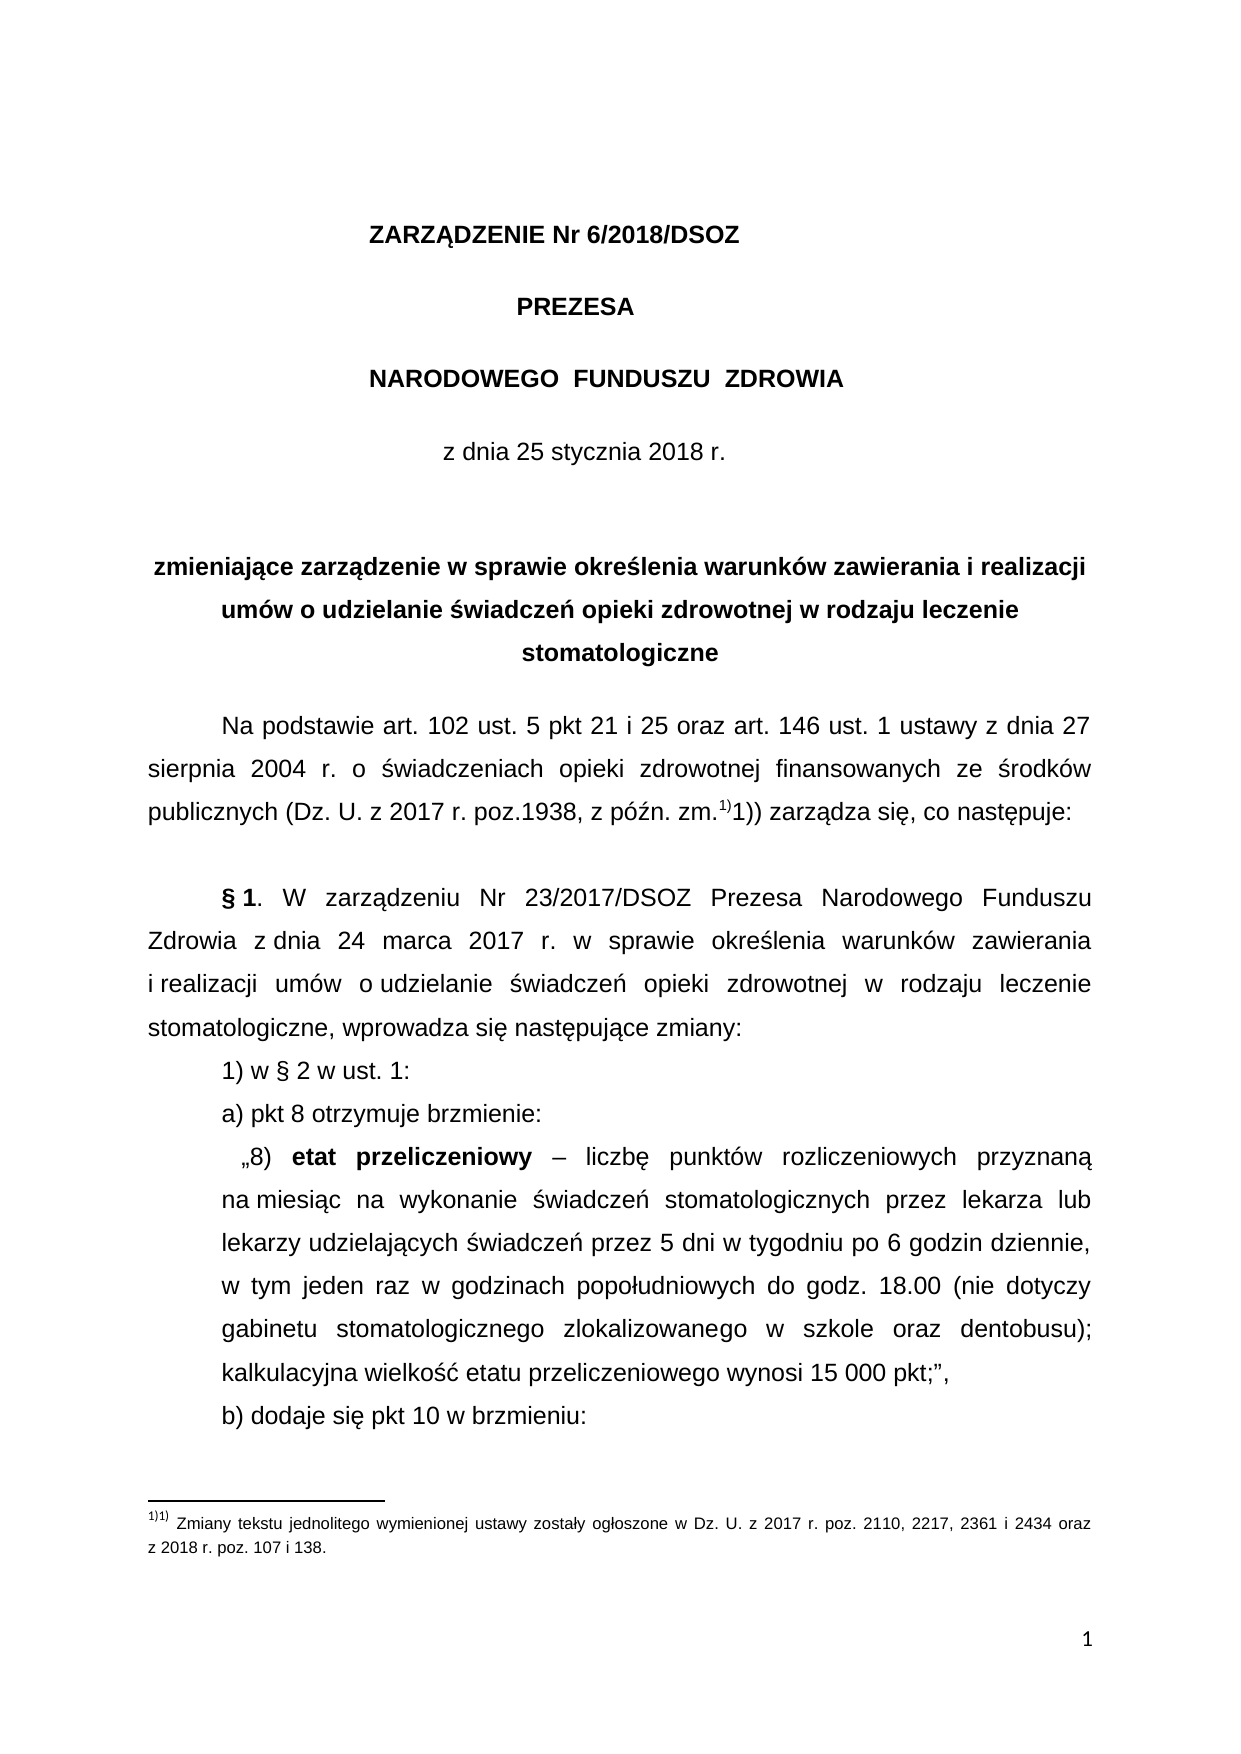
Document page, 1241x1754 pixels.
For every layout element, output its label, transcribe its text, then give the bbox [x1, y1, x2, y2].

text 1) w § 2 w ust. 1: [148, 1056, 1093, 1084]
text ZARZĄDZENIE Nr 6/2018/DSOZ [295, 220, 1093, 249]
text § 1. W zarządzeniu Nr 23/2017/DSOZ Prezesa Narodowego Funduszu Zdrowia z dnia 24 marca 2017 r. w sprawie określenia warunków zawierania i realizacji umów o udzielanie świadczeń opieki zdrowotnej w rodzaju leczenie stomatologiczne, wprowadza się następujące zmiany: [148, 883, 1093, 1041]
text „8) etat przeliczeniowy – liczbę punktów rozliczeniowych przyznaną na miesiąc na wykonanie świadczeń stomatologicznych przez lekarza lub lekarzy udzielających świadczeń przez 5 dni w tygodniu po 6 godzin dziennie, w tym jeden raz w godzinach popołudniowych do godz. 18.00 (nie dotyczy gabinetu stomatologicznego zlokalizowanego w szkole oraz dentobusu); kalkulacyjna wielkość etatu przeliczeniowego wynosi 15 000 pkt;”, [221, 1142, 1093, 1386]
text b) dodaje się pkt 10 w brzmieniu: [148, 1401, 1093, 1429]
text Na podstawie art. 102 ust. 5 pkt 21 i 25 oraz art. 146 ust. 1 ustawy z dnia 27 sierpnia 2004 r. o świadczeniach opieki zdrowotnej finansowanych ze środków publicznych (Dz. U. z 2017 r. poz.1938, z późn. zm.1)) zarządza się, co następuje: [148, 711, 1093, 826]
text NARODOWEGO FUNDUSZU ZDROWIA [295, 364, 1093, 393]
text PREZESA [443, 292, 1093, 321]
text zmieniające zarządzenie w sprawie określenia warunków zawierania i realizacji umów o udzielanie świadczeń opieki zdrowotnej w rodzaju leczenie stomatologiczne [148, 509, 1093, 667]
text z dnia 25 stycznia 2018 r. [369, 437, 1093, 466]
text a) pkt 8 otrzymuje brzmienie: [148, 1099, 1093, 1128]
